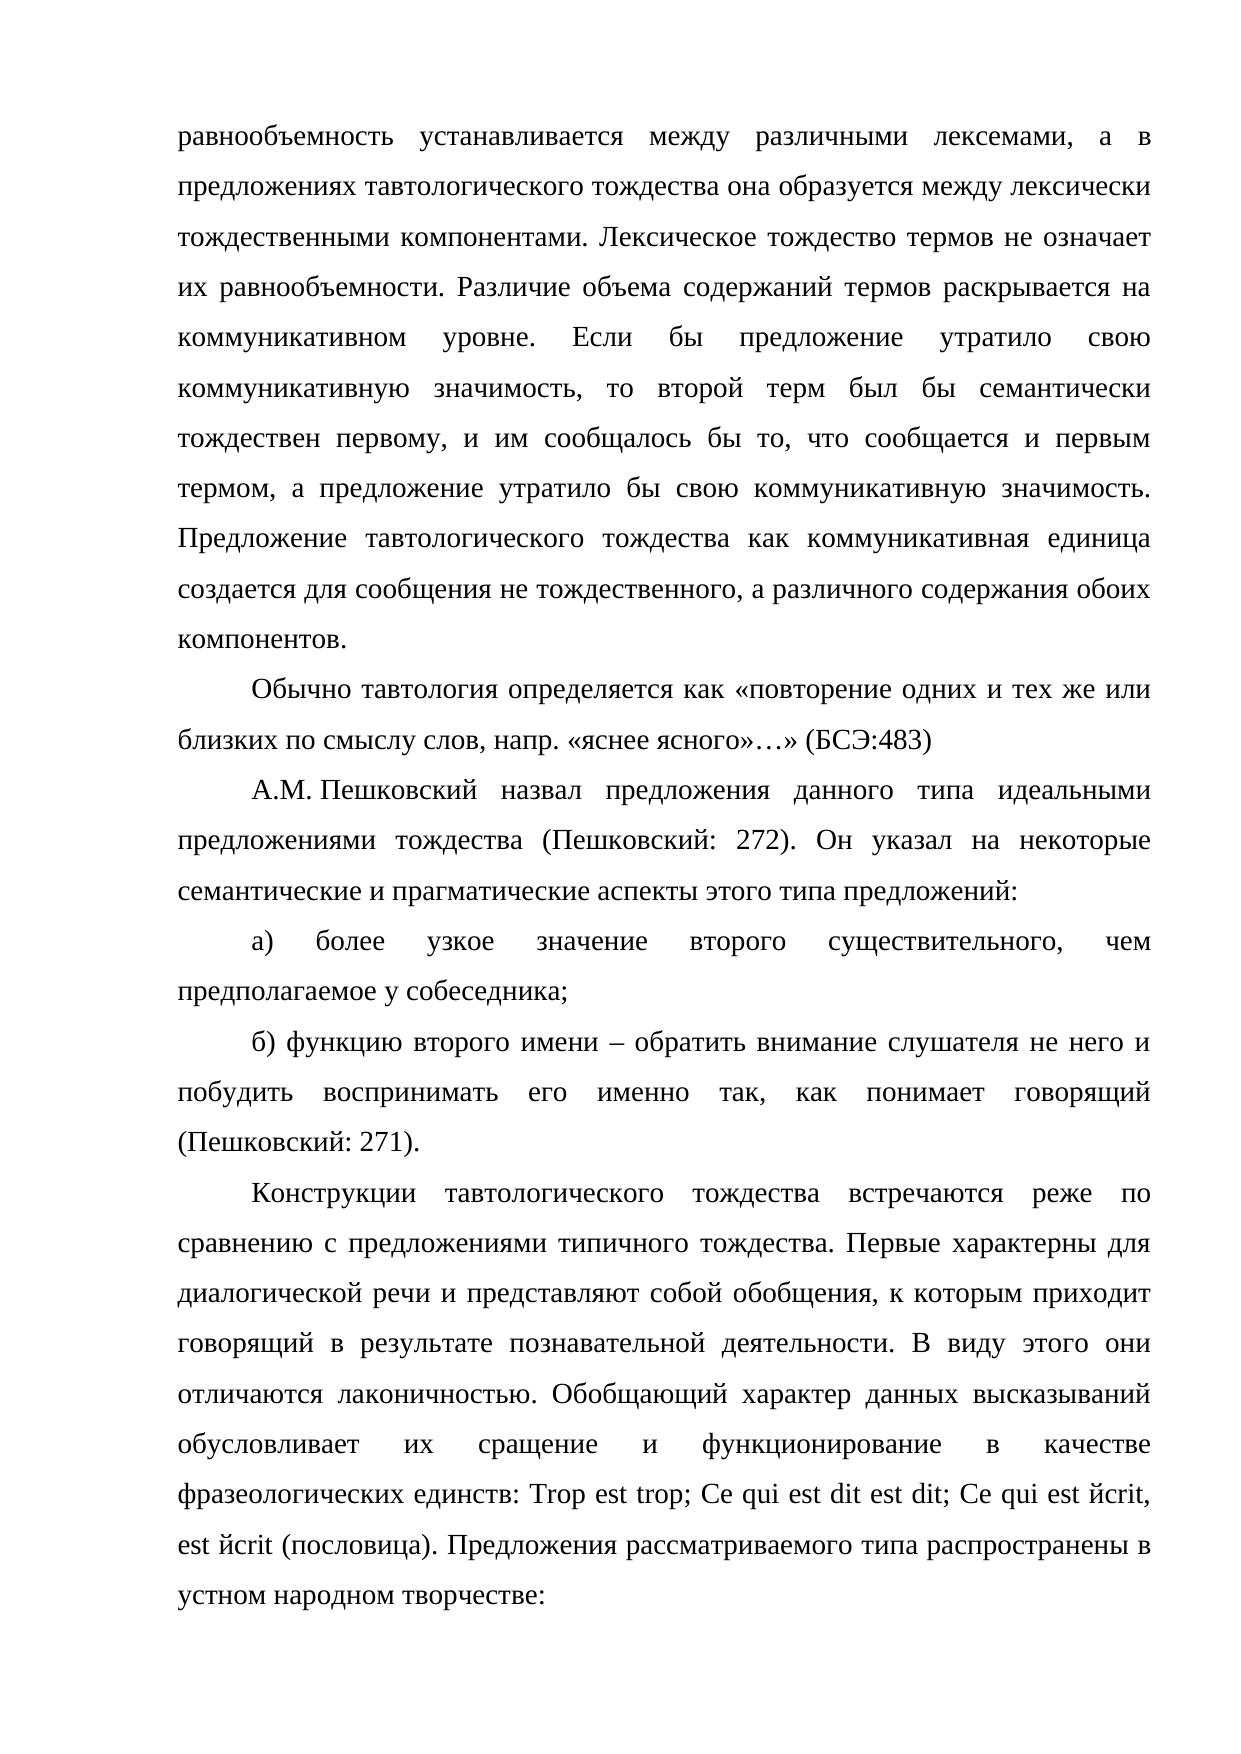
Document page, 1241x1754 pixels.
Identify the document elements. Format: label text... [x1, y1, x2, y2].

text б) функцию второго имени – обратить внимание слушателя не него и побудить воспринимать его именно так, как понимает говорящий (Пешковский: 271). [177, 1024, 1152, 1158]
text а) более узкое значение второго существительного, чем предполагаемое у собеседника; [177, 923, 1152, 1007]
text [177, 118, 1152, 655]
text Конструкции тавтологического тождества встречаются реже по сравнению с предложениями типичного тождества. Первые характерны для диалогической речи и представляют собой обобщения, к которым приходит говорящий в результате познавательной деятельности. В виду этого они отличаются лаконичностью. Обобщающий характер данных высказываний обусловливает их сращение и функционирование в качестве фразеологических единств: Trop est trop; Се qui est dit est dit; Ce qui est йcrit, est йcrit (пословица). Предложения рассматриваемого типа распространены в устном народном творчестве: [177, 1175, 1152, 1611]
text Обычно тавтология определяется как «повторение одних и тех же или близких по смыслу слов, напр. «яснее ясного»…» (БСЭ:483) [177, 672, 1152, 755]
text А.М. Пешковский назвал предложения данного типа идеальными предложениями тождества (Пешковский: 272). Он указал на некоторые семантические и прагматические аспекты этого типа предложений: [177, 772, 1152, 906]
